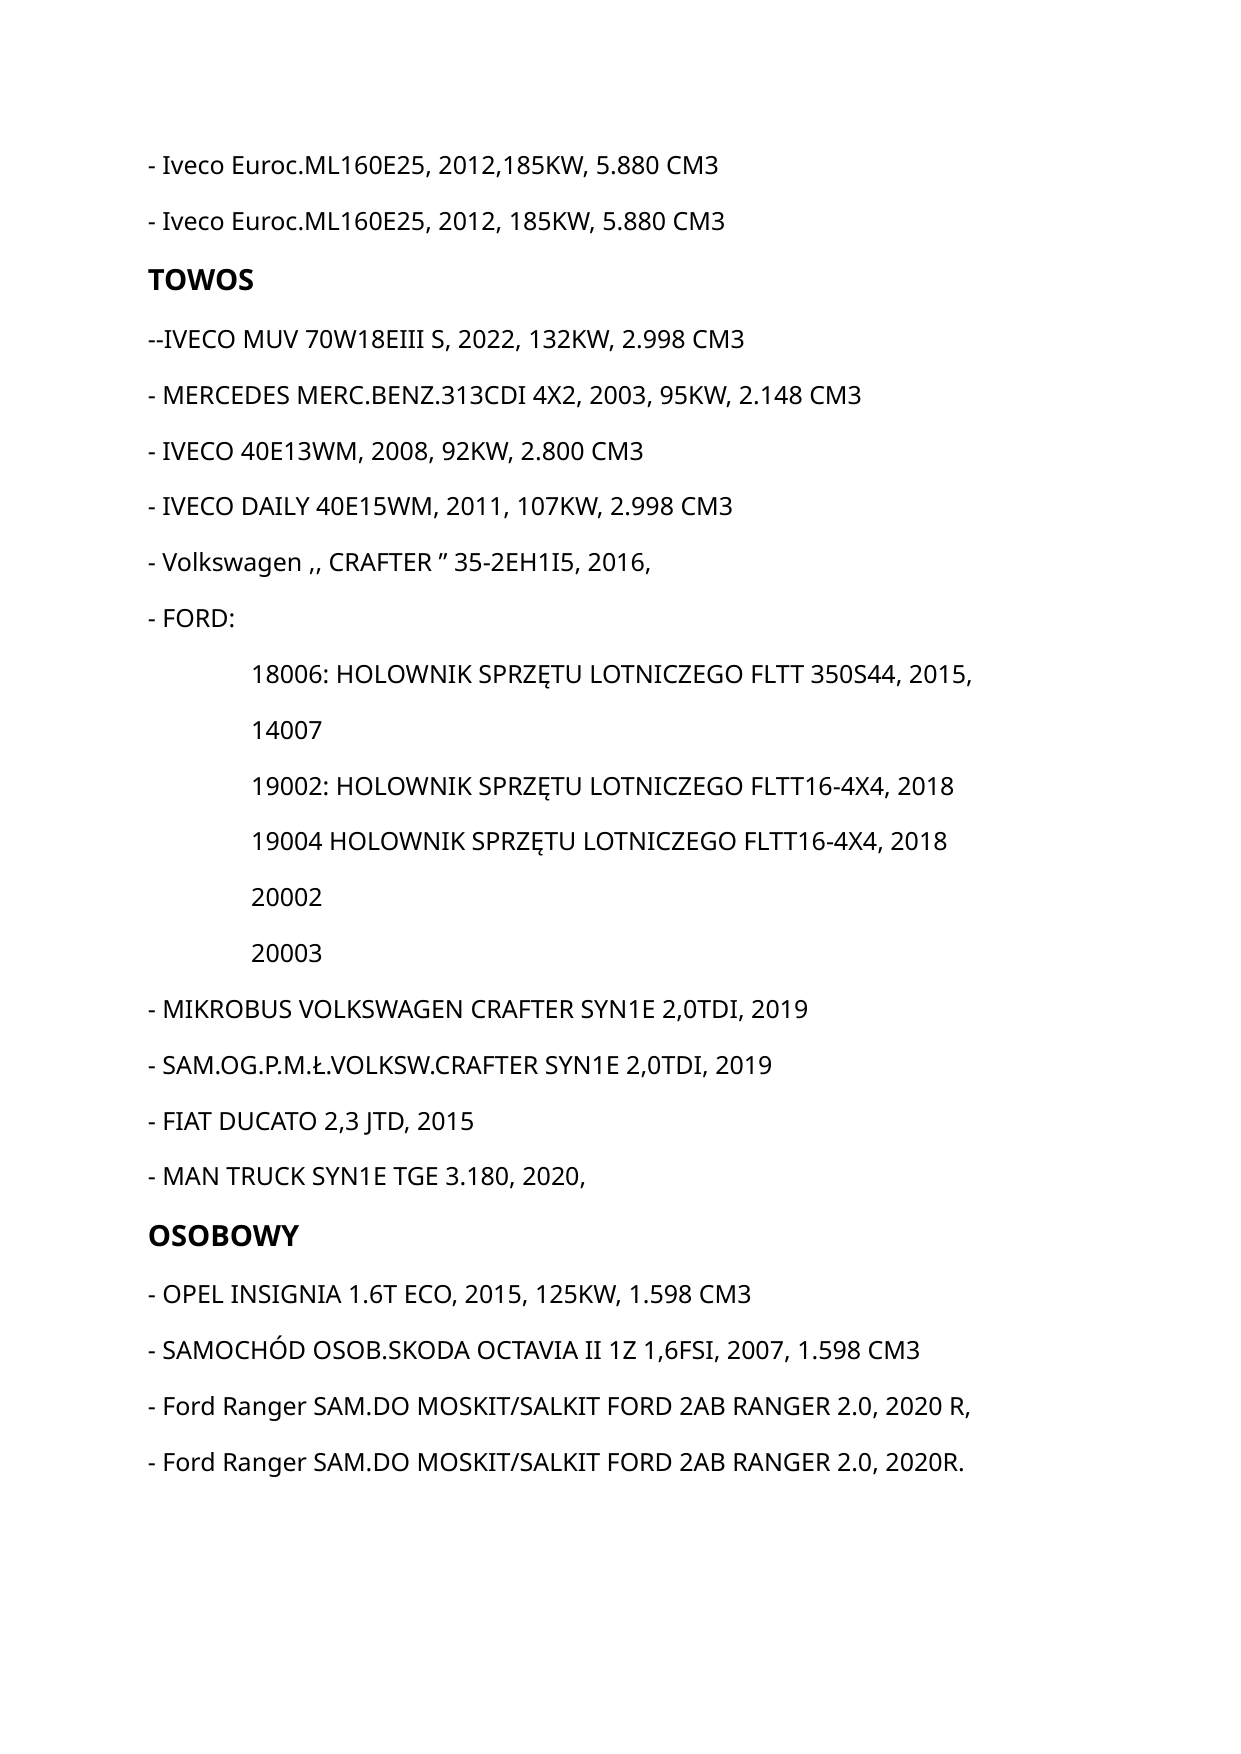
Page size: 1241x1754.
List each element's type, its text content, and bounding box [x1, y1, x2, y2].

text - MERCEDES MERC.BENZ.313CDI 4X2, 2003, 95KW, 2.148 CM3 [148, 377, 1093, 411]
text - Ford Ranger SAM.DO MOSKIT/SALKIT FORD 2AB RANGER 2.0, 2020 R, [148, 1389, 1093, 1423]
text - MIKROBUS VOLKSWAGEN CRAFTER SYN1E 2,0TDI, 2019 [148, 992, 1093, 1026]
text - IVECO 40E13WM, 2008, 92KW, 2.800 CM3 [148, 433, 1093, 467]
text 14007 [148, 712, 1093, 746]
text - Volkswagen ,, CRAFTER ” 35-2EH1I5, 2016, [148, 545, 1093, 579]
text 19002: HOLOWNIK SPRZĘTU LOTNICZEGO FLTT16-4X4, 2018 [148, 768, 1093, 802]
text - Iveco Euroc.ML160E25, 2012, 185KW, 5.880 CM3 [148, 203, 1093, 237]
text - SAM.OG.P.M.Ł.VOLKSW.CRAFTER SYN1E 2,0TDI, 2019 [148, 1047, 1093, 1081]
text - IVECO DAILY 40E15WM, 2011, 107KW, 2.998 CM3 [148, 489, 1093, 523]
text OSOBOWY [148, 1215, 1093, 1254]
text - Iveco Euroc.ML160E25, 2012,185KW, 5.880 CM3 [148, 148, 1093, 182]
text - FIAT DUCATO 2,3 JTD, 2015 [148, 1103, 1093, 1137]
text TOWOS [148, 259, 1093, 299]
text - OPEL INSIGNIA 1.6T ECO, 2015, 125KW, 1.598 CM3 [148, 1277, 1093, 1311]
text - MAN TRUCK SYN1E TGE 3.180, 2020, [148, 1159, 1093, 1193]
text - SAMOCHÓD OSOB.SKODA OCTAVIA II 1Z 1,6FSI, 2007, 1.598 CM3 [148, 1333, 1093, 1367]
text - Ford Ranger SAM.DO MOSKIT/SALKIT FORD 2AB RANGER 2.0, 2020R. [148, 1445, 1093, 1479]
text 19004 HOLOWNIK SPRZĘTU LOTNICZEGO FLTT16-4X4, 2018 [148, 824, 1093, 858]
text 18006: HOLOWNIK SPRZĘTU LOTNICZEGO FLTT 350S44, 2015, [148, 657, 1093, 691]
text 20002 [148, 880, 1093, 914]
text - FORD: [148, 601, 1093, 635]
text 20003 [148, 936, 1093, 970]
text --IVECO MUV 70W18EIII S, 2022, 132KW, 2.998 CM3 [148, 322, 1093, 356]
